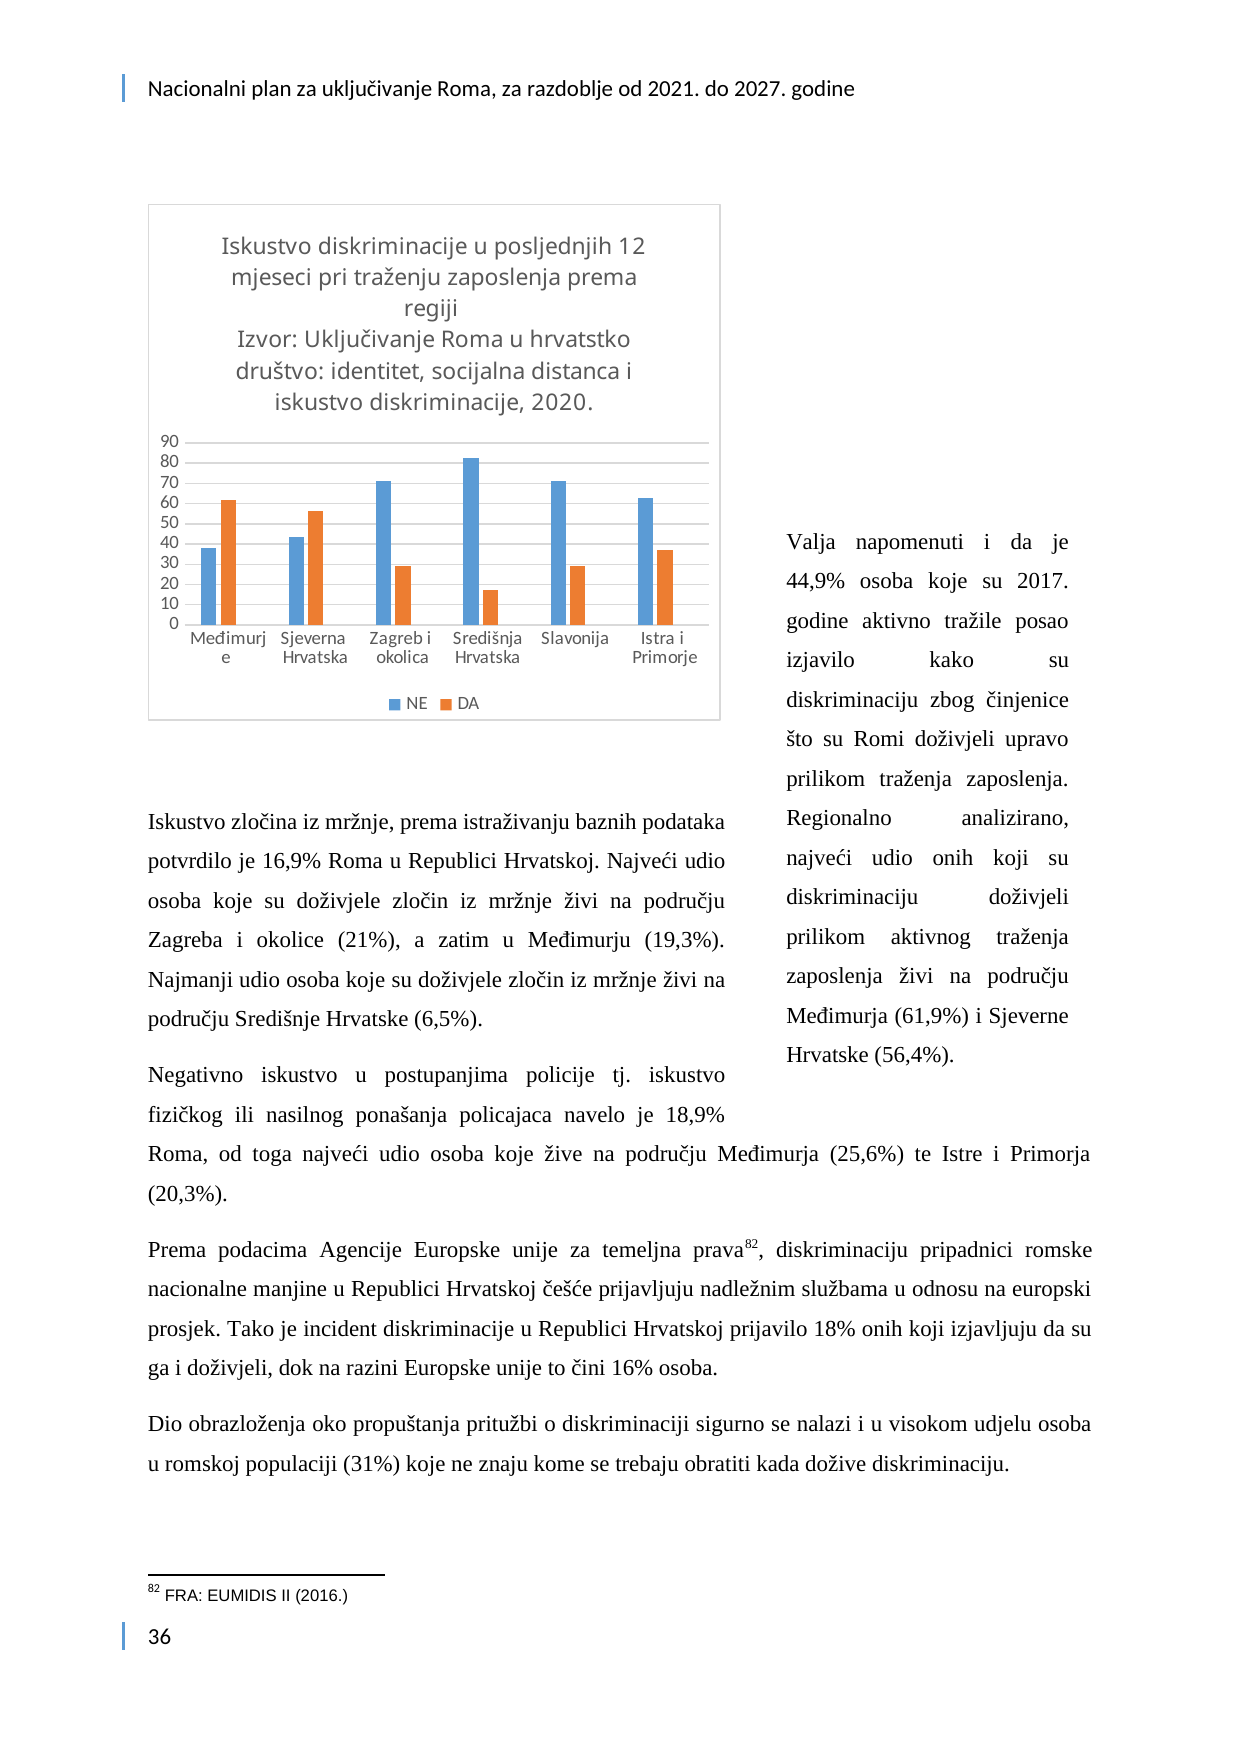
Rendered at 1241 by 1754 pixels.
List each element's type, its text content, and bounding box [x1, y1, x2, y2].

text Negativno iskustvo u postupanjima policije tj. iskustvo fizičkog ili nasilnog ponašanja policajaca navelo je 18,9% Roma, od toga najveći udio osoba koje žive na području Međimurja (25,6%) te Istre i Primorja (20,3%). [148, 1061, 1093, 1206]
text Iskustvo zločina iz mržnje, prema istraživanju baznih podataka potvrdilo je 16,9% Roma u Republici Hrvatskoj. Najveći udio osoba koje su doživjele zločin iz mržnje živi na području Zagreba i okolice (21%), a zatim u Međimurju (19,3%). Najmanji udio osoba koje su doživjele zločin iz mržnje živi na području Središnje Hrvatske (6,5%). [148, 808, 1093, 1031]
text Dio obrazloženja oko propuštanja pritužbi o diskriminaciji sigurno se nalazi i u visokom udjelu osoba u romskoj populaciji (31%) koje ne znaju kome se trebaju obratiti kada dožive diskriminaciju. [148, 1410, 1093, 1476]
text Prema podacima Agencije Europske unije za temeljna prava, diskriminaciju pripadnici romske nacionalne manjine u Republici Hrvatskoj češće prijavljuju nadležnim službama u odnosu na europski prosjek. Tako je incident diskriminacije u Republici Hrvatskoj prijavilo 18% onih koji izjavljuju da su ga i doživjeli, dok na razini Europske unije to čini 16% osoba. [148, 1236, 1093, 1381]
